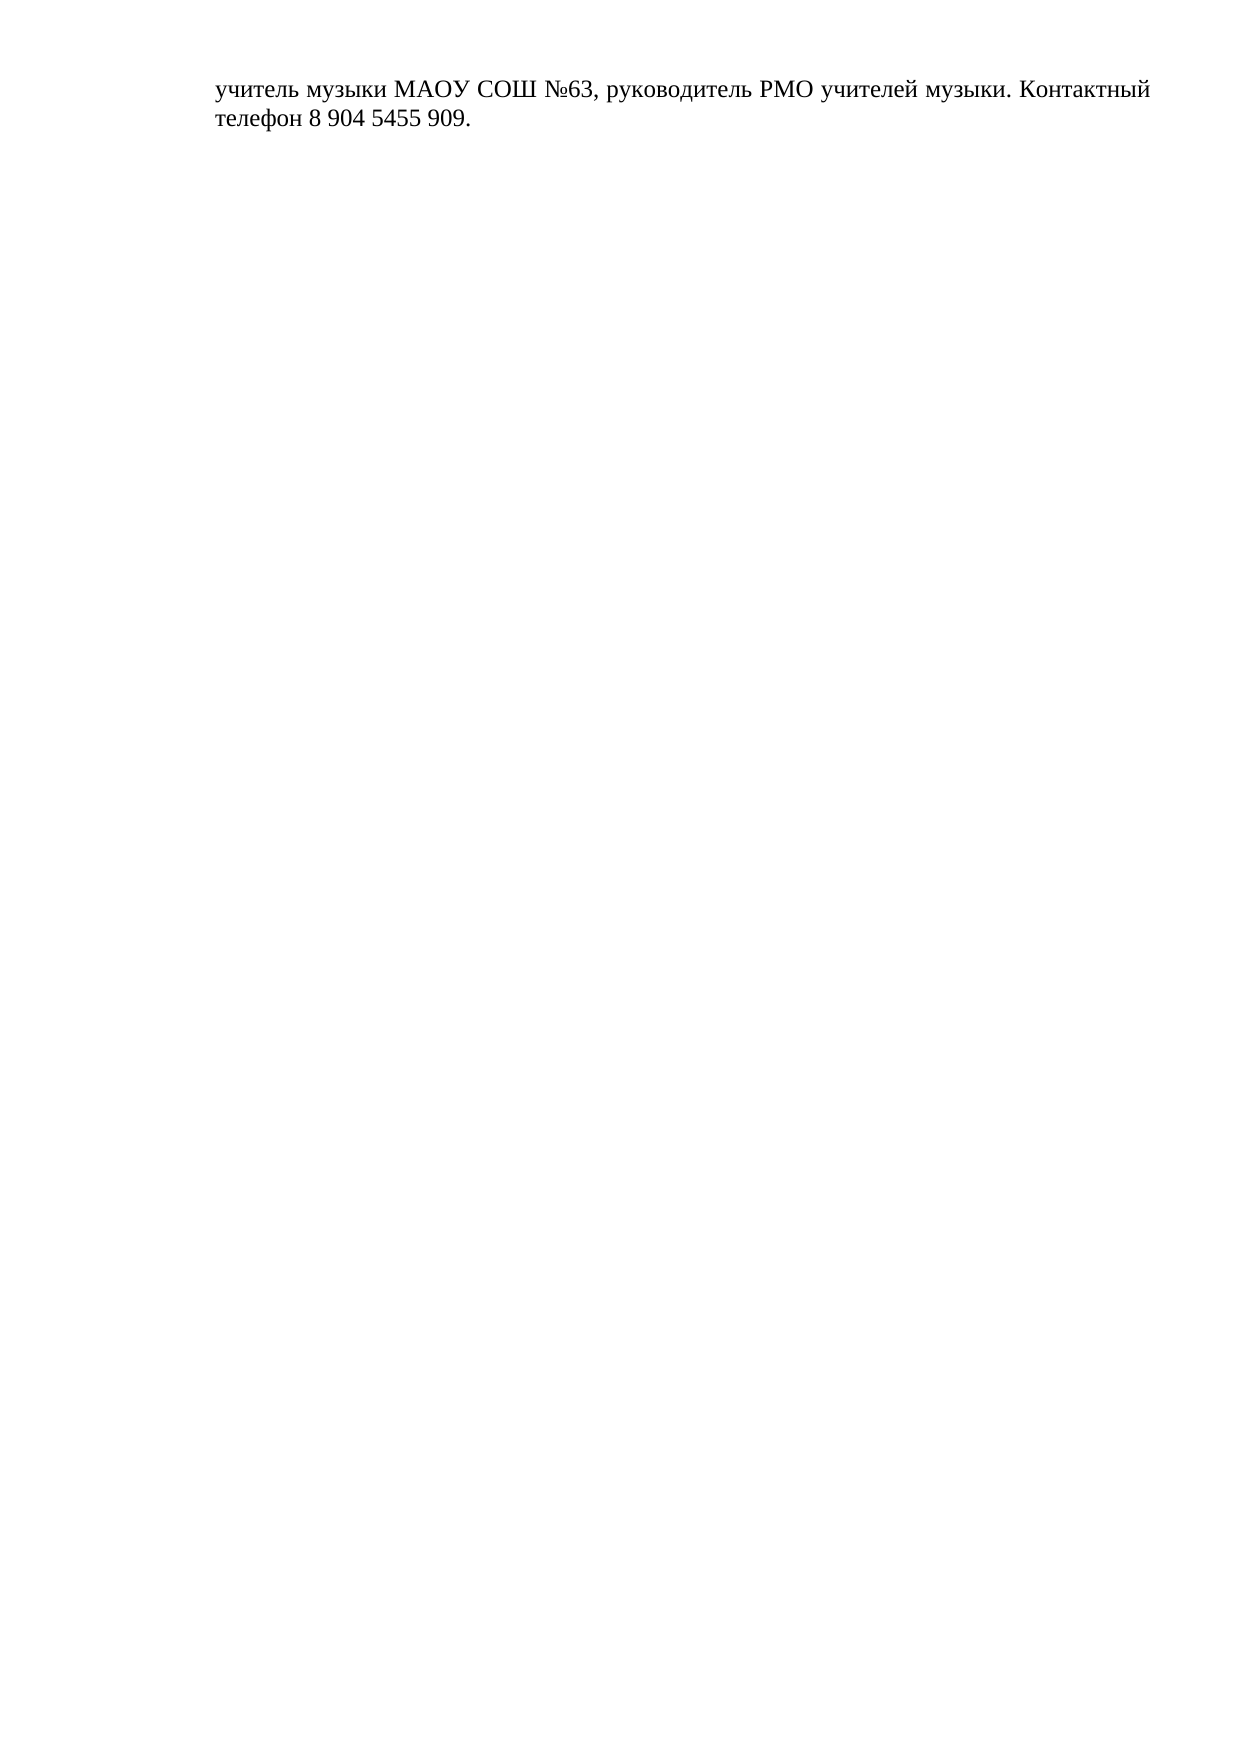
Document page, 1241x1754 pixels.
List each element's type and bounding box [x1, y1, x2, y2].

list [177, 74, 1152, 131]
